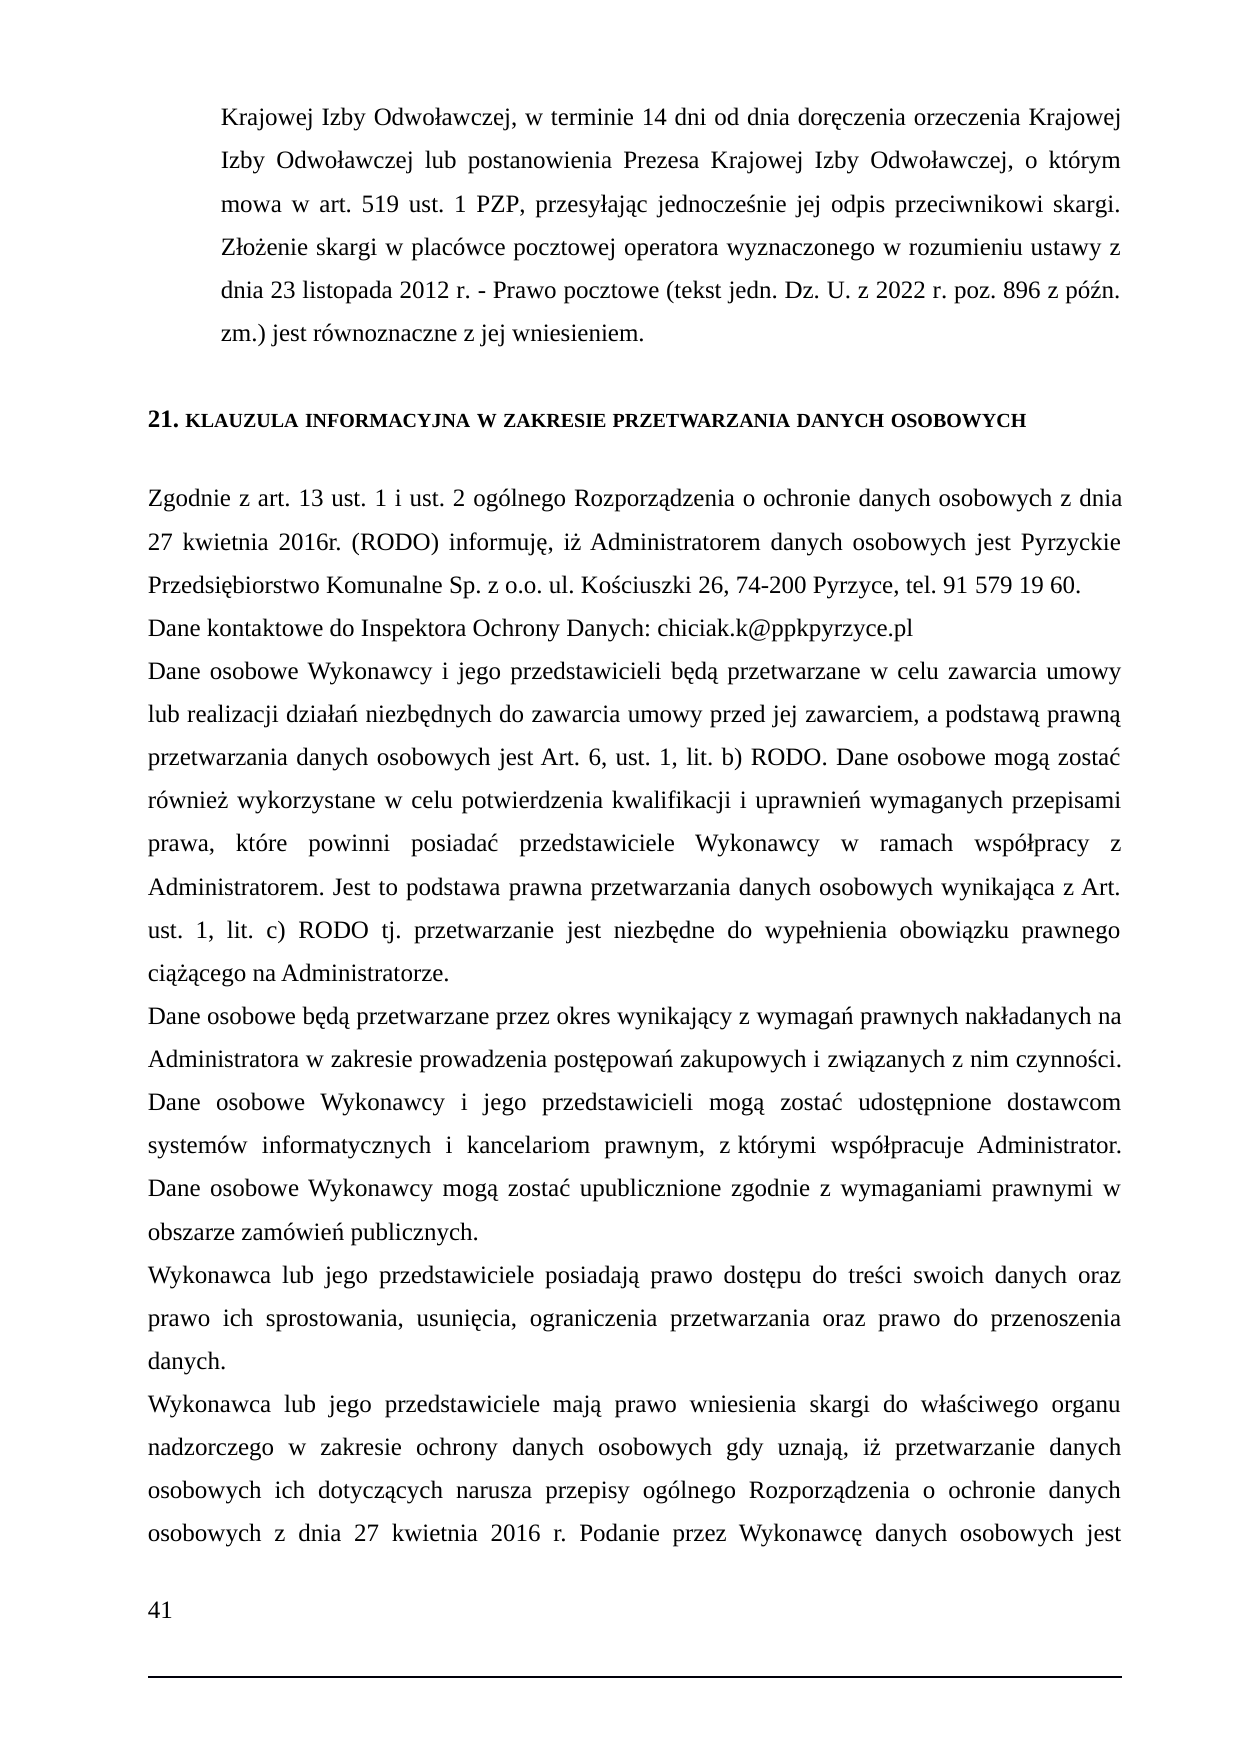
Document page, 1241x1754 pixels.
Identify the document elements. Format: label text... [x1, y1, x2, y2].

text Zgodnie z art. 13 ust. 1 i ust. 2 ogólnego Rozporządzenia o ochronie danych osobowych z dnia 27 kwietnia 2016r. (RODO) informuję, iż Administratorem danych osobowych jest Pyrzyckie Przedsiębiorstwo Komunalne Sp. z o.o. ul. Kościuszki 26, 74-200 Pyrzyce, tel. 91 579 19 60. [148, 483, 1122, 598]
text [148, 1389, 1122, 1547]
text Dane kontaktowe do Inspektora Ochrony Danych: chiciak.k@ppkpyrzyce.pl [148, 613, 1122, 642]
text Wykonawca lub jego przedstawiciele posiadają prawo dostępu do treści swoich danych oraz prawo ich sprostowania, usunięcia, ograniczenia przetwarzania oraz prawo do przenoszenia danych. [148, 1260, 1122, 1375]
text Dane osobowe Wykonawcy i jego przedstawicieli będą przetwarzane w celu zawarcia umowy lub realizacji działań niezbędnych do zawarcia umowy przed jej zawarciem, a podstawą prawną przetwarzania danych osobowych jest Art. 6, ust. 1, lit. b) RODO. Dane osobowe mogą zostać również wykorzystane w celu potwierdzenia kwalifikacji i uprawnień wymaganych przepisami prawa, które powinni posiadać przedstawiciele Wykonawcy w ramach współpracy z Administratorem. Jest to podstawa prawna przetwarzania danych osobowych wynikająca z Art. ust. 1, lit. c) RODO tj. przetwarzanie jest niezbędne do wypełnienia obowiązku prawnego ciążącego na Administratorze. [148, 656, 1122, 987]
text Dane osobowe będą przetwarzane przez okres wynikający z wymagań prawnych nakładanych na Administratora w zakresie prowadzenia postępowań zakupowych i związanych z nim czynności. Dane osobowe Wykonawcy i jego przedstawicieli mogą zostać udostępnione dostawcom systemów informatycznych i kancelariom prawnym, z którymi współpracuje Administrator. Dane osobowe Wykonawcy mogą zostać upublicznione zgodnie z wymaganiami prawnymi w obszarze zamówień publicznych. [148, 1001, 1122, 1245]
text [148, 102, 1122, 347]
text 21. klauzula informacyjna w zakresie przetwarzania danych osobowych [148, 404, 1122, 433]
